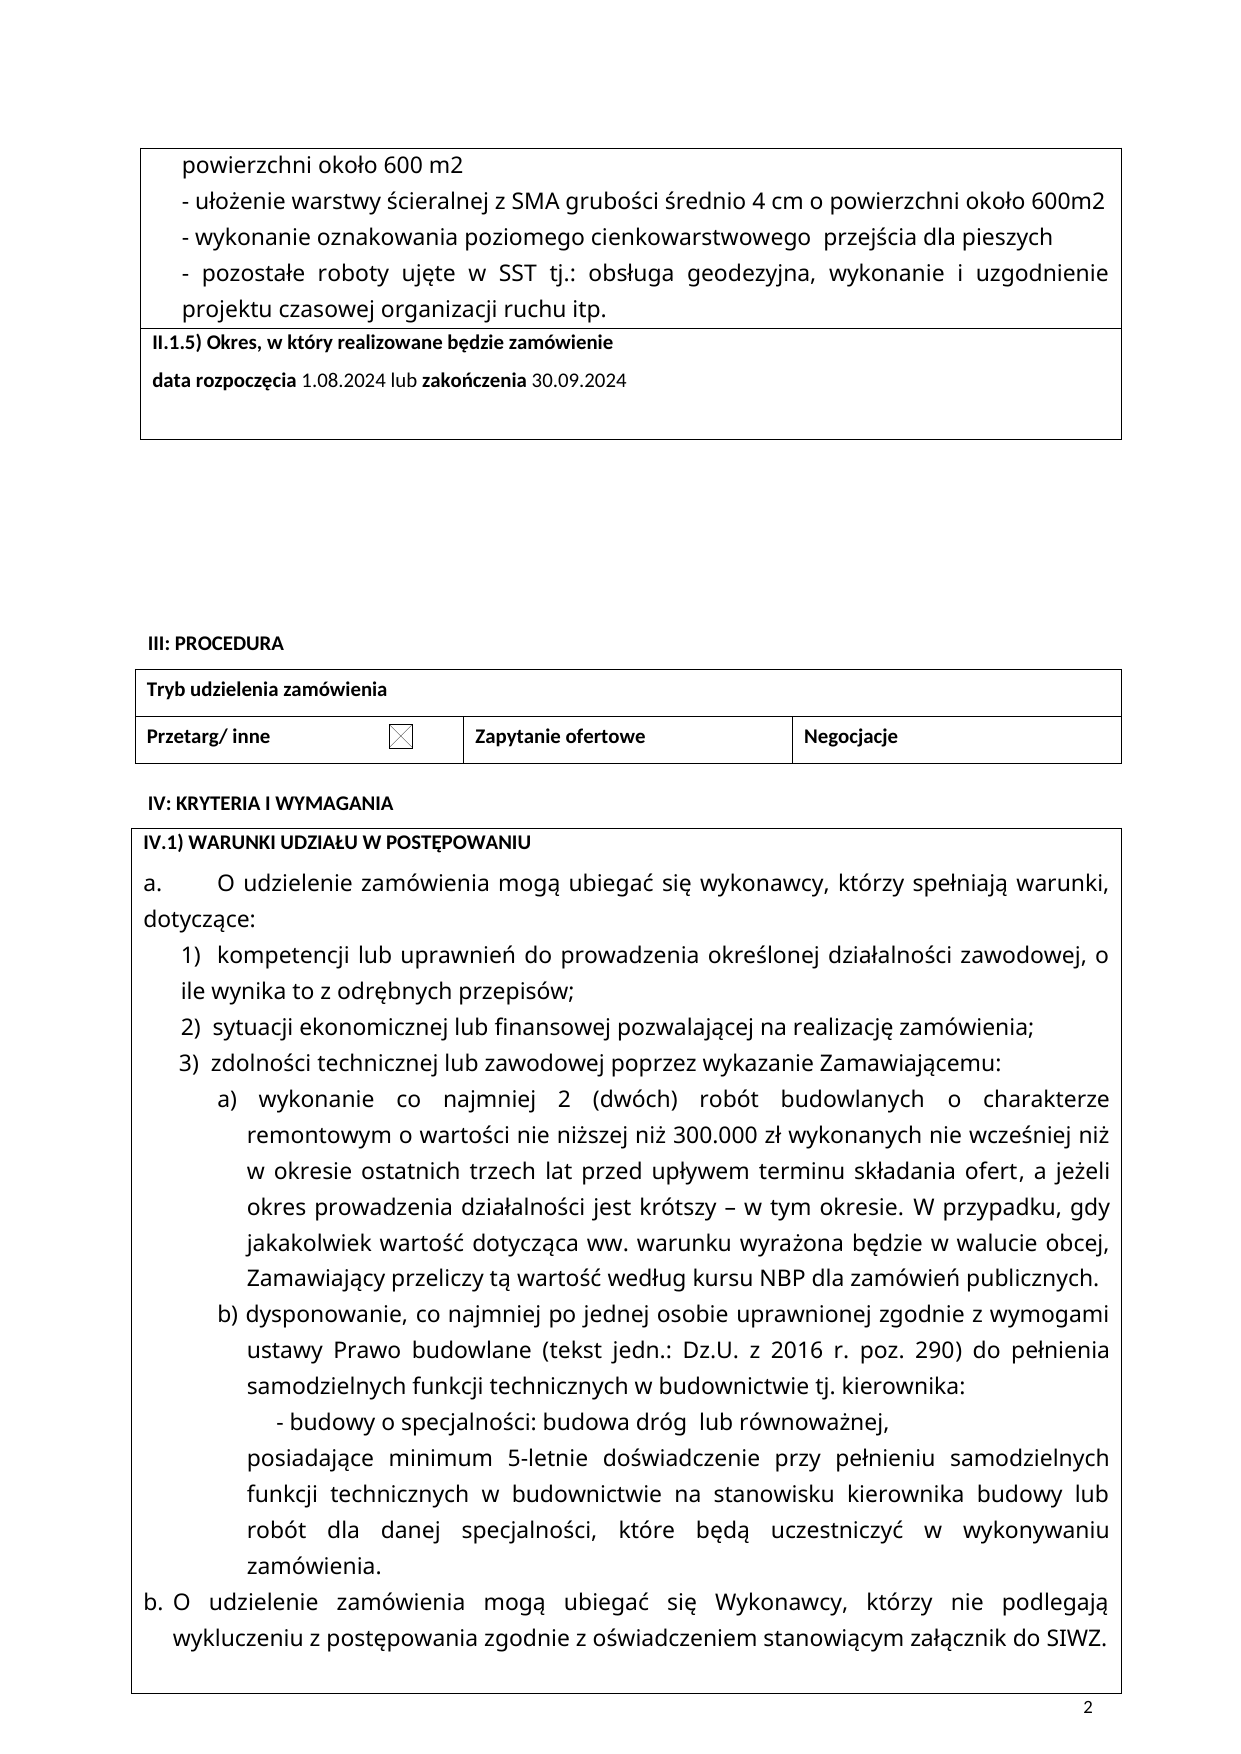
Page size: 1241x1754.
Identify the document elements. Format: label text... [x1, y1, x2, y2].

table_cell II.1.5) Okres, w który realizowane będzie zamówienie data rozpoczęcia 1.08.2024 lub zakończenia 30.09.2024 [141, 329, 1121, 439]
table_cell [141, 149, 1121, 328]
table_cell Zapytanie ofertowe [464, 717, 792, 763]
table_header Tryb udzielenia zamówienia [136, 670, 1121, 716]
table_cell Negocjacje [793, 717, 1121, 763]
table_cell Przetarg/ inne [136, 717, 463, 763]
text III: PROCEDURA [148, 631, 1092, 656]
text IV: KRYTERIA I WYMAGANIA [148, 790, 1092, 815]
table_header IV.1) WARUNKI UDZIAŁU W POSTĘPOWANIU O udzielenie zamówienia mogą ubiegać się wykonawcy, którzy spełniają warunki, dotyczące: 1) kompetencji lub uprawnień do prowadzenia określonej działalności zawodowej, o ile wynika to z odrębnych przepisów; 2) sytuacji ekonomicznej lub finansowej pozwalającej na realizację zamówienia; 3) zdolności technicznej lub zawodowej poprzez wykazanie Zamawiającemu: a) wykonanie co najmniej 2 (dwóch) robót budowlanych o charakterze remontowym o wartości nie niższej niż 300.000 zł wykonanych nie wcześniej niż w okresie ostatnich trzech lat przed upływem terminu składania ofert, a jeżeli okres prowadzenia działalności jest krótszy – w tym okresie. W przypadku, gdy jakakolwiek wartość dotycząca ww. warunku wyrażona będzie w walucie obcej, Zamawiający przeliczy tą wartość według kursu NBP dla zamówień publicznych. b) dysponowanie, co najmniej po jednej osobie uprawnionej zgodnie z wymogami ustawy Prawo budowlane (tekst jedn.: Dz.U. z 2016 r. poz. 290) do pełnienia samodzielnych funkcji technicznych w budownictwie tj. kierownika: - budowy o specjalności: budowa dróg lub równoważnej, posiadające minimum 5-letnie doświadczenie przy pełnieniu samodzielnych funkcji technicznych w budownictwie na stanowisku kierownika budowy lub robót dla danej specjalności, które będą uczestniczyć w wykonywaniu zamówienia. O udzielenie zamówienia mogą ubiegać się Wykonawcy, którzy nie podlegają wykluczeniu z postępowania zgodnie z oświadczeniem stanowiącym załącznik do SIWZ. [132, 829, 1121, 1693]
